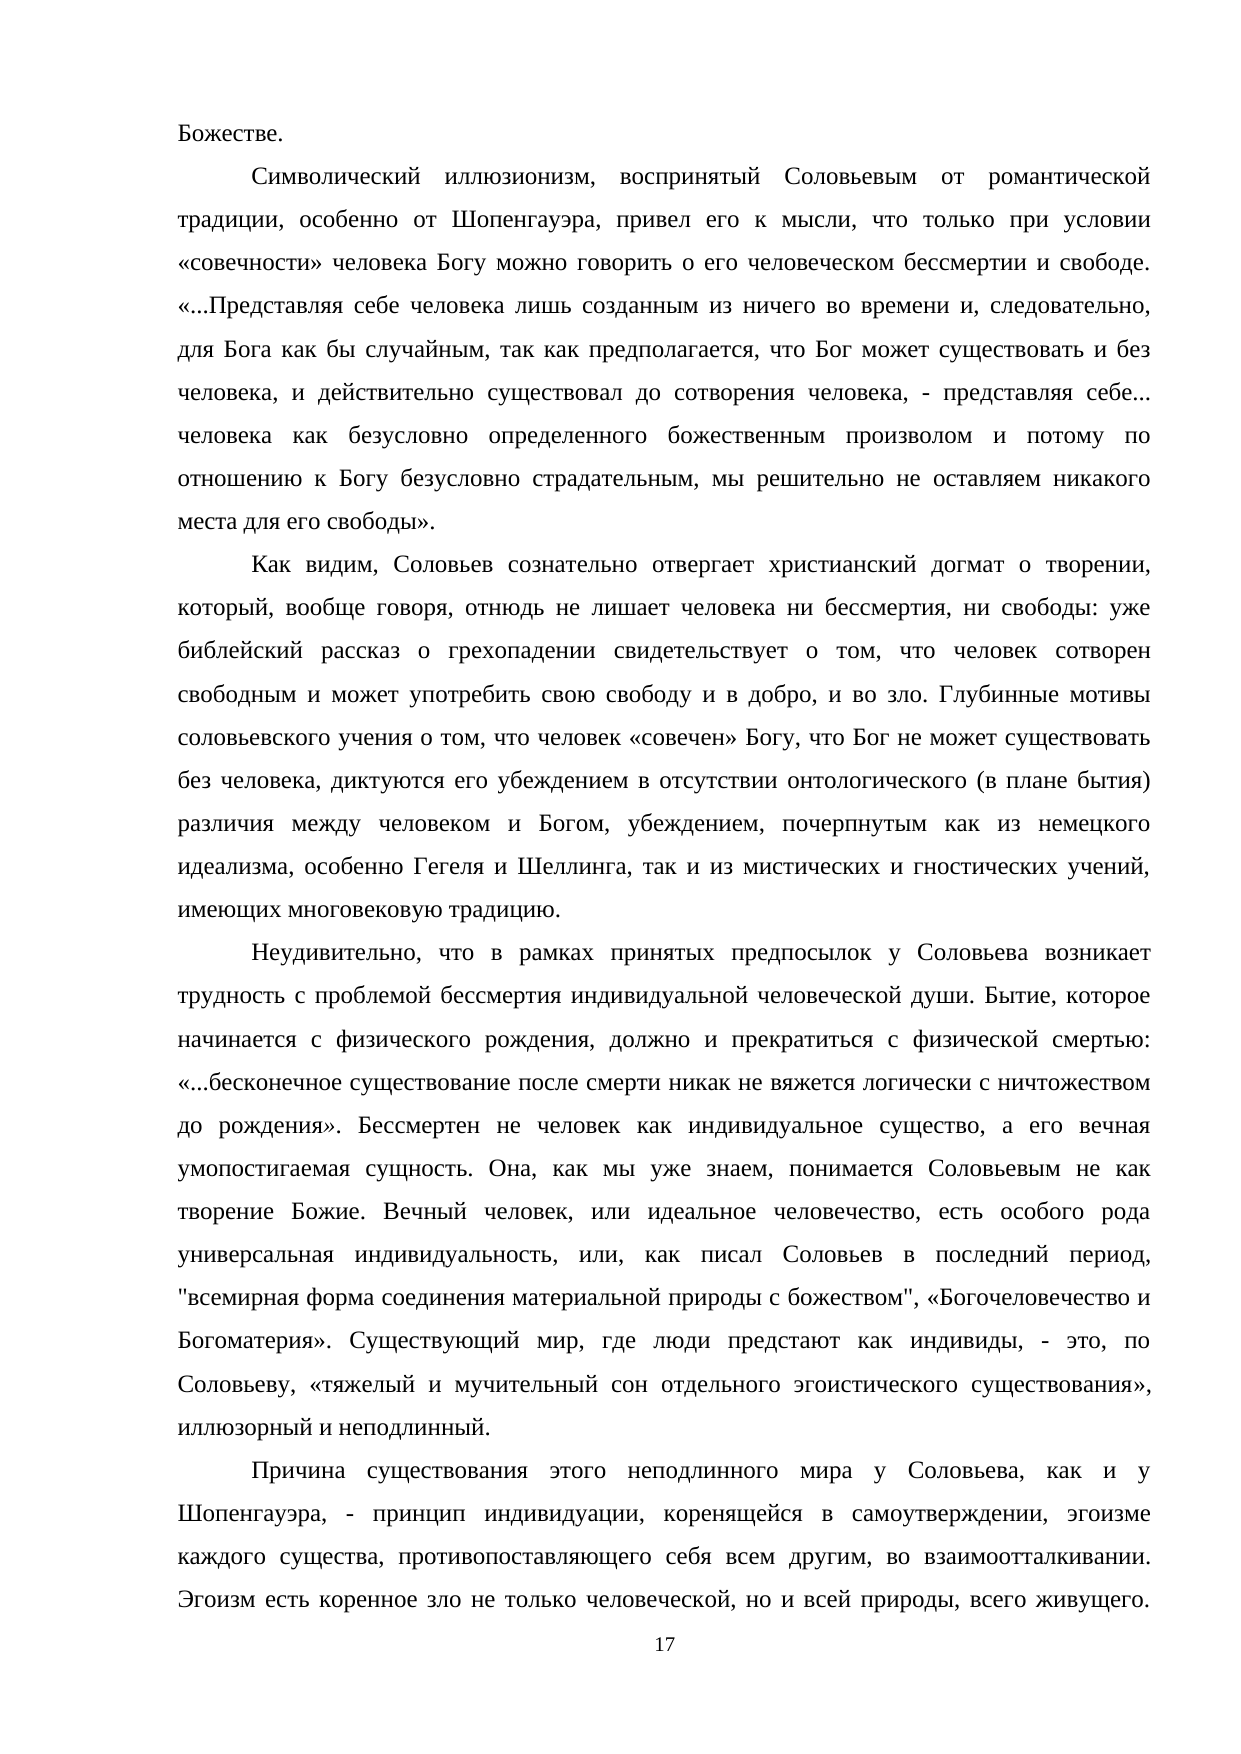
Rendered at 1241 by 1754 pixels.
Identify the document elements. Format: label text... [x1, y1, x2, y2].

text Символический иллюзионизм, воспринятый Соловьевым от романтической традиции, особенно от Шопенгауэра, привел его к мысли, что только при условии «совечности» человека Богу можно говорить о его человеческом бессмертии и свободе. «...Представляя себе человека лишь созданным из ничего во времени и, следовательно, для Бога как бы случайным, так как предполагается, что Бог может существовать и без человека, и действительно существовал до сотворения человека, - представляя себе... человека как безусловно определенного божественным произволом и потому по отношению к Богу безусловно страдательным, мы решительно не оставляем никакого места для его свободы». [177, 161, 1152, 535]
text Неудивительно, что в рамках принятых предпосылок у Соловьева возникает трудность с проблемой бессмертия индивидуальной человеческой души. Бытие, которое начинается с физического рождения, должно и прекратиться с физической смертью: «...бесконечное существование после смерти никак не вяжется логически с ничтожеством до рождения». Бессмертен не человек как индивидуальное существо, а его вечная умопостигаемая сущность. Она, как мы уже знаем, понимается Соловьевым не как творение Божие. Вечный человек, или идеальное человечество, есть особого рода универсальная индивидуальность, или, как писал Соловьев в последний период, "всемирная форма соединения материальной природы с божеством", «Богочеловечество и Богоматерия». Существующий мир, где люди предстают как индивиды, - это, по Соловьеву, «тяжелый и мучительный сон отдельного эгоистического существования», иллюзорный и неподлинный. [177, 937, 1152, 1441]
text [177, 118, 1152, 147]
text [177, 1455, 1152, 1613]
text Как видим, Соловьев сознательно отвергает христианский догмат о творении, который, вообще говоря, отнюдь не лишает человека ни бессмертия, ни свободы: уже библейский рассказ о грехопадении свидетельствует о том, что человек сотворен свободным и может употребить свою свободу и в добро, и во зло. Глубинные мотивы соловьевского учения о том, что человек «совечен» Богу, что Бог не может существовать без человека, диктуются его убеждением в отсутствии онтологического (в плане бытия) различия между человеком и Богом, убеждением, почерпнутым как из немецкого идеализма, особенно Гегеля и Шеллинга, так и из мистических и гностических учений, имеющих многовековую традицию. [177, 549, 1152, 923]
